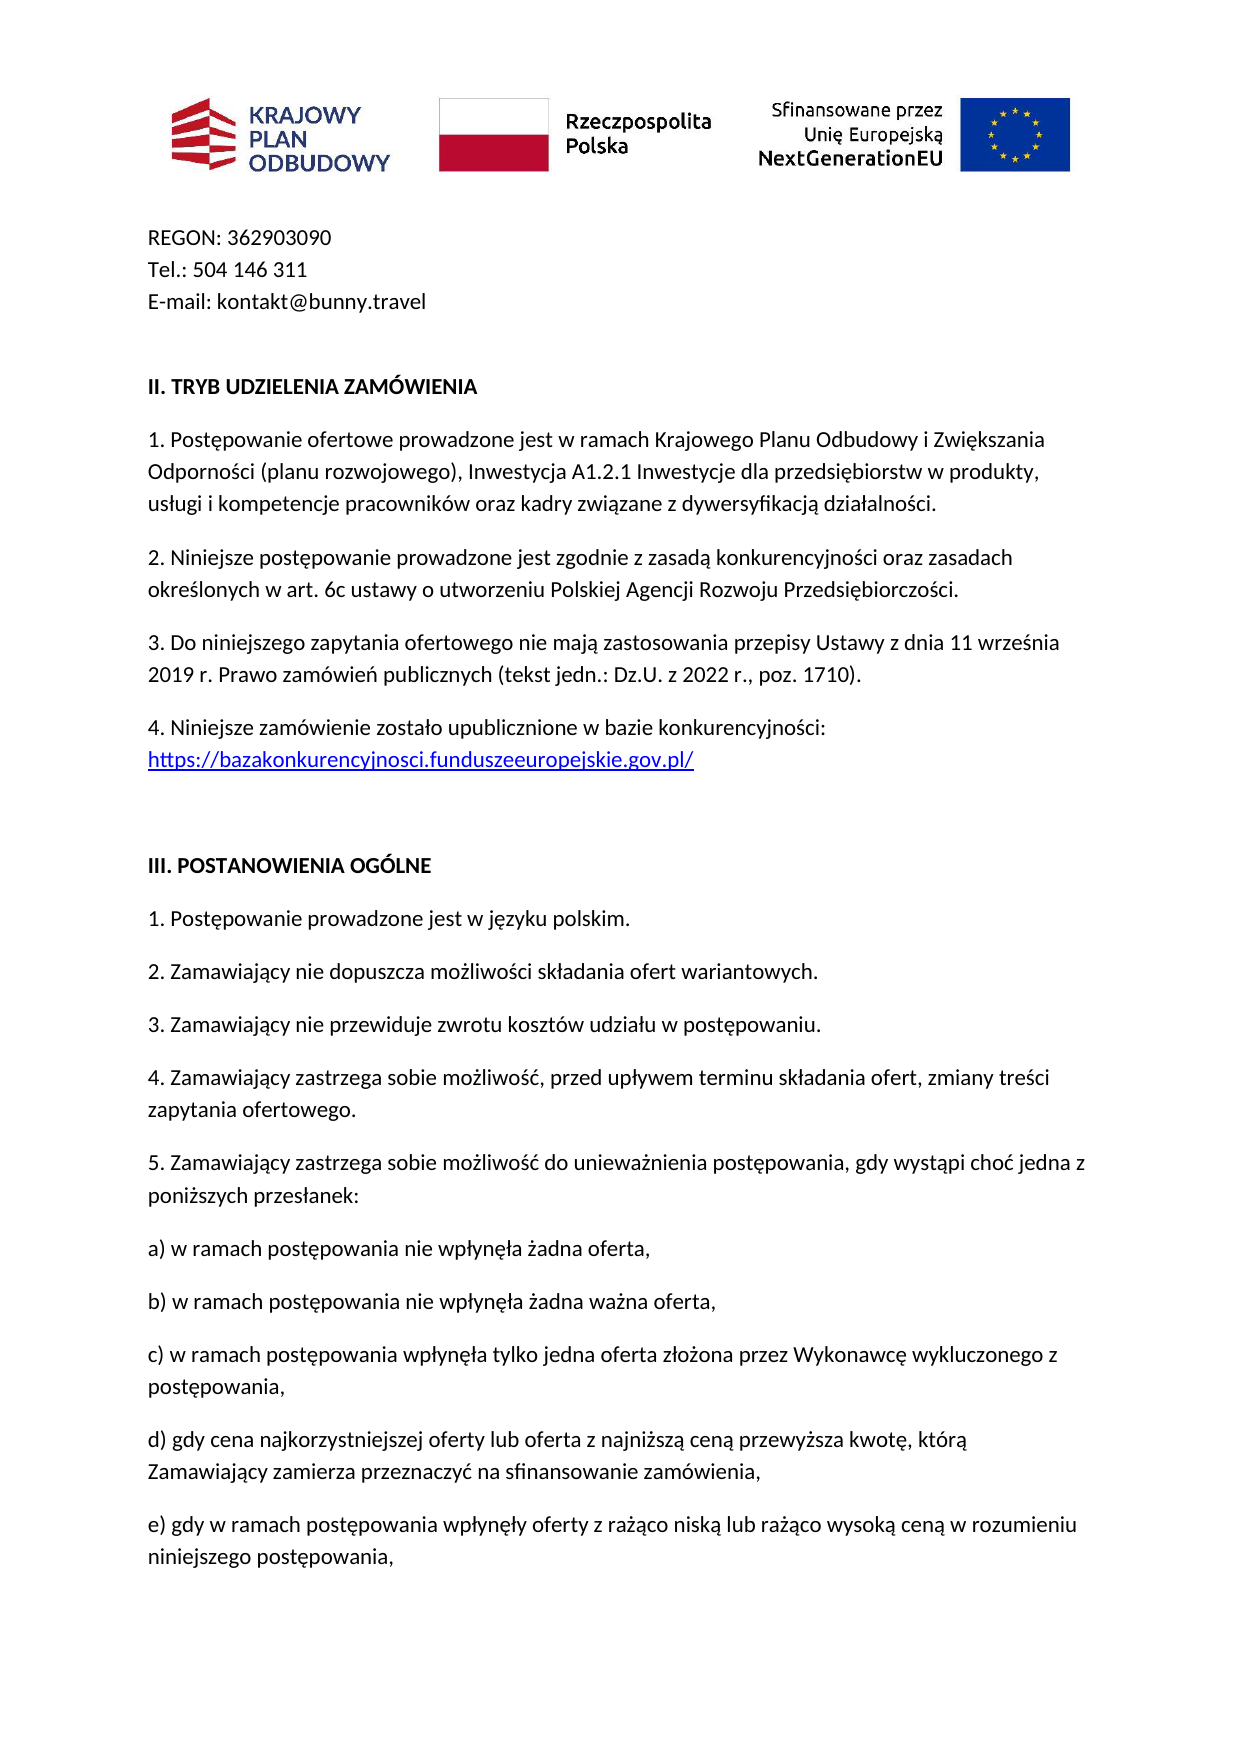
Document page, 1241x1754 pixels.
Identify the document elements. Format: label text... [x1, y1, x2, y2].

text 1. Postępowanie prowadzone jest w języku polskim. [148, 904, 1093, 932]
text 1. Postępowanie ofertowe prowadzone jest w ramach Krajowego Planu Odbudowy i Zwiększania Odporności (planu rozwojowego), Inwestycja A1.2.1 Inwestycje dla przedsiębiorstw w produkty, usługi i kompetencje pracowników oraz kadry związane z dywersyfikacją działalności. [148, 425, 1093, 518]
text b) w ramach postępowania nie wpłynęła żadna ważna oferta, [148, 1287, 1093, 1315]
text e) gdy w ramach postępowania wpłynęły oferty z rażąco niską lub rażąco wysoką ceną w rozumieniu niniejszego postępowania, [148, 1510, 1093, 1570]
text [148, 223, 1093, 347]
text 4. Niniejsze zamówienie zostało upublicznione w bazie konkurencyjności: https://bazakonkurencyjnosci.funduszeeuropejskie.gov.pl/ [148, 713, 1093, 773]
text a) w ramach postępowania nie wpłynęła żadna oferta, [148, 1234, 1093, 1262]
text 2. Zamawiający nie dopuszcza możliwości składania ofert wariantowych. [148, 957, 1093, 985]
text III. POSTANOWIENIA OGÓLNE [148, 851, 1093, 879]
text d) gdy cena najkorzystniejszej oferty lub oferta z najniższą ceną przewyższa kwotę, którą Zamawiający zamierza przeznaczyć na sfinansowanie zamówienia, [148, 1425, 1093, 1485]
text 3. Zamawiający nie przewiduje zwrotu kosztów udziału w postępowaniu. [148, 1010, 1093, 1038]
text 5. Zamawiający zastrzega sobie możliwość do unieważnienia postępowania, gdy wystąpi choć jedna z poniższych przesłanek: [148, 1148, 1093, 1209]
text 4. Zamawiający zastrzega sobie możliwość, przed upływem terminu składania ofert, zmiany treści zapytania ofertowego. [148, 1063, 1093, 1123]
text c) w ramach postępowania wpłynęła tylko jedna oferta złożona przez Wykonawcę wykluczonego z postępowania, [148, 1340, 1093, 1400]
text 2. Niniejsze postępowanie prowadzone jest zgodnie z zasadą konkurencyjności oraz zasadach określonych w art. 6c ustawy o utworzeniu Polskiej Agencji Rozwoju Przedsiębiorczości. [148, 543, 1093, 603]
text II. TRYB UDZIELENIA ZAMÓWIENIA [148, 372, 1093, 400]
text 3. Do niniejszego zapytania ofertowego nie mają zastosowania przepisy Ustawy z dnia 11 września 2019 r. Prawo zamówień publicznych (tekst jedn.: Dz.U. z 2022 r., poz. 1710). [148, 628, 1093, 688]
